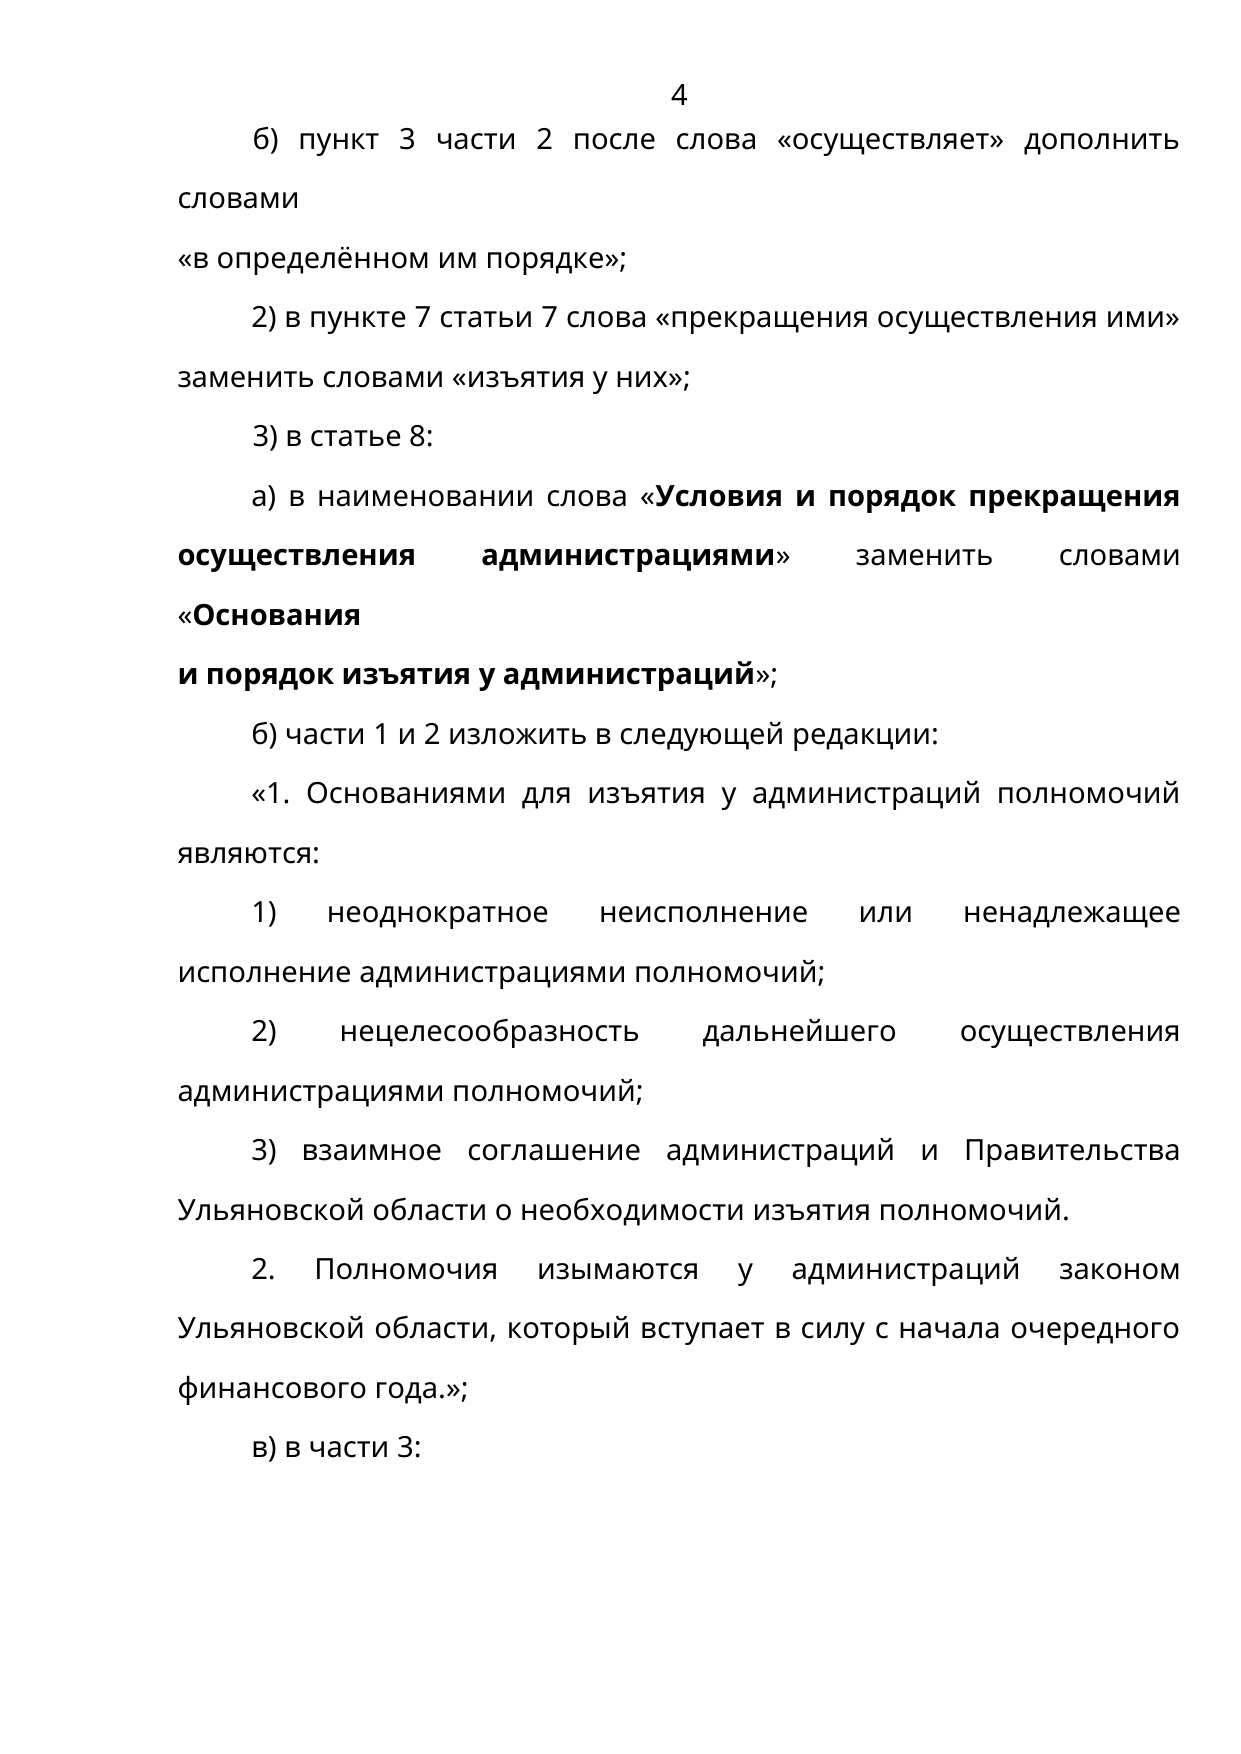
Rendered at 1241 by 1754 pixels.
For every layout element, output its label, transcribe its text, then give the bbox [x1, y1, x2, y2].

text б) пункт 3 части 2 после слова «осуществляет» дополнить словами «в определённом им порядке»; [177, 118, 1181, 277]
text 2) в пункте 7 статьи 7 слова «прекращения осуществления ими» заменить словами «изъятия у них»; [177, 297, 1181, 396]
text 2) нецелесообразность дальнейшего осуществления администрациями полномочий; [177, 1010, 1181, 1109]
text «1. Основаниями для изъятия у администраций полномочий являются: [177, 772, 1181, 872]
text 2. Полномочия изымаются у администраций законом Ульяновской области, который вступает в силу с начала очередного финансового года.»; [177, 1248, 1181, 1407]
text в) в части 3: [177, 1427, 1181, 1466]
text 3) взаимное соглашение администраций и Правительства Ульяновской области о необходимости изъятия полномочий. [177, 1129, 1181, 1228]
text 1) неоднократное неисполнение или ненадлежащее исполнение администрациями полномочий; [177, 891, 1181, 991]
text б) части 1 и 2 изложить в следующей редакции: [177, 713, 1181, 753]
text а) в наименовании слова «Условия и порядок прекращения осуществления администрациями» заменить словами «Основания и порядок изъятия у администраций»; [177, 475, 1181, 693]
text 3) в статье 8: [177, 416, 1181, 455]
